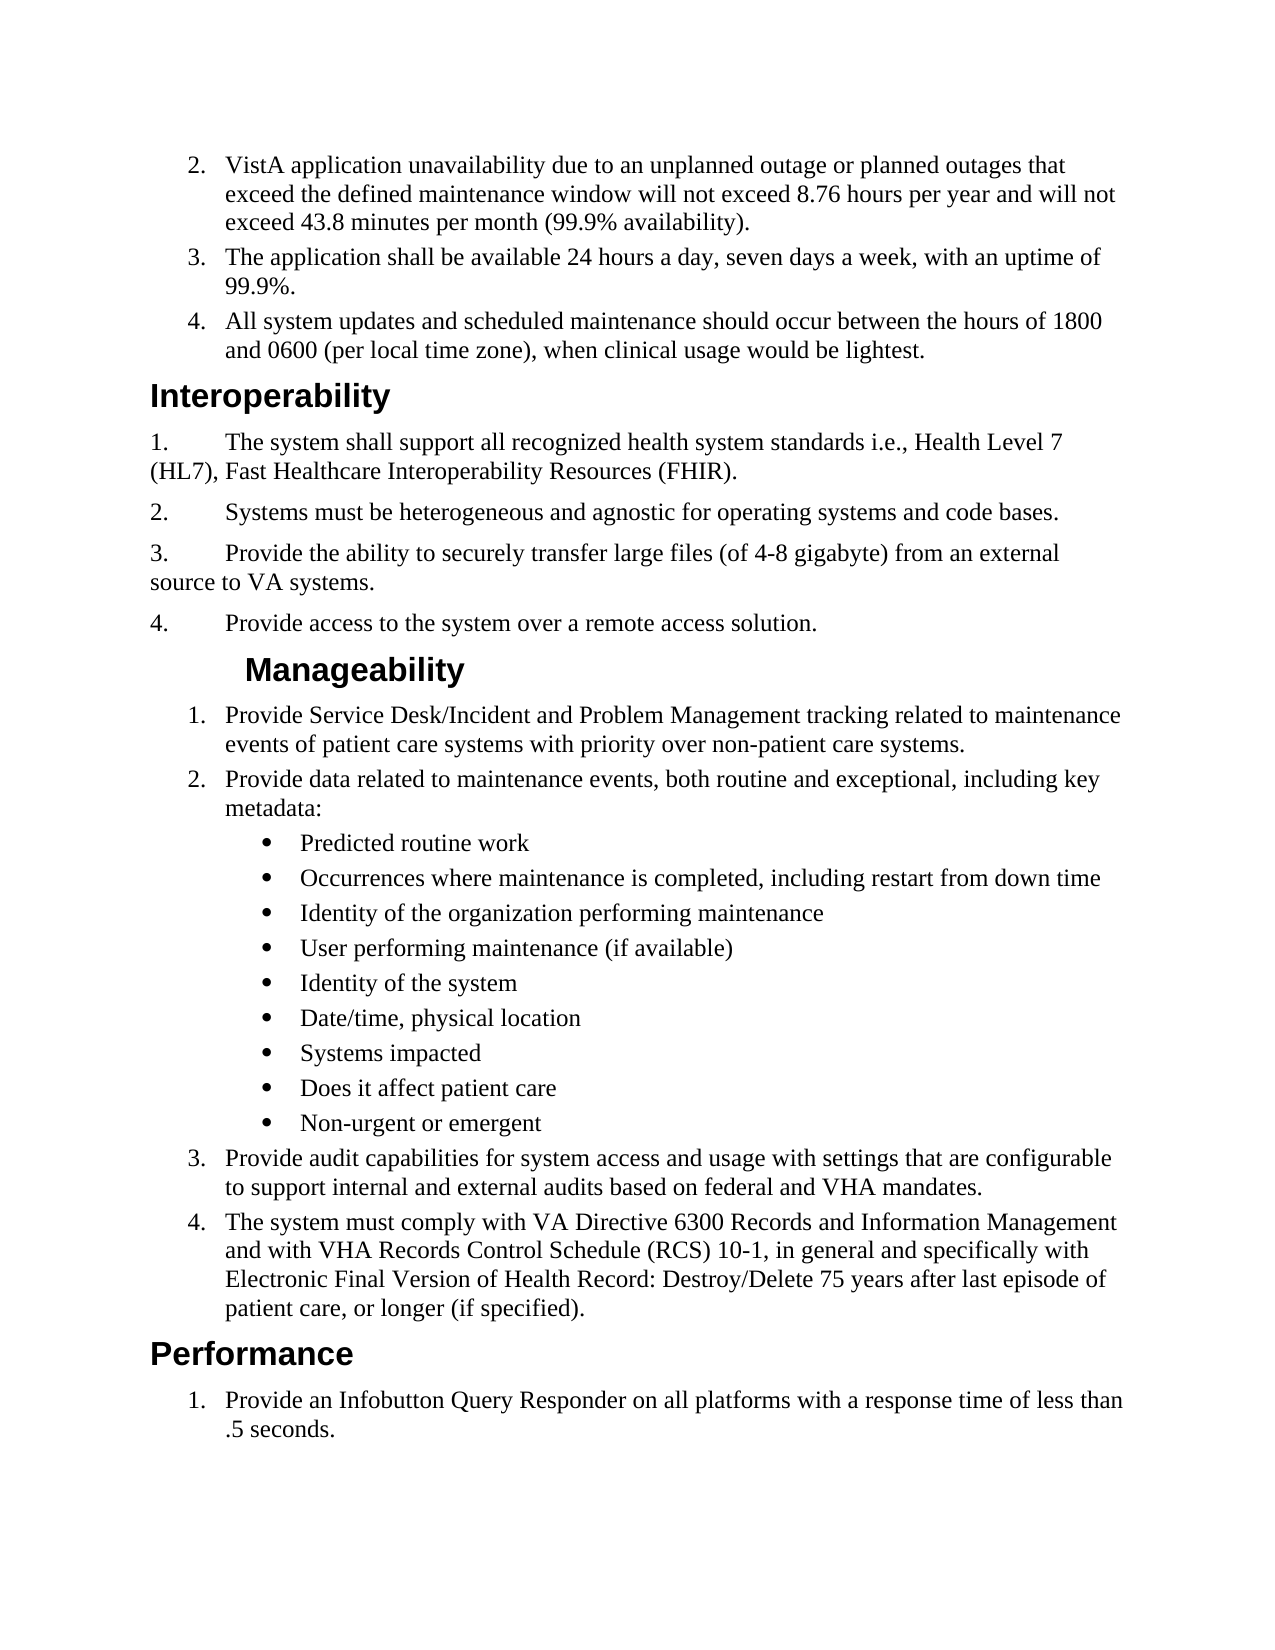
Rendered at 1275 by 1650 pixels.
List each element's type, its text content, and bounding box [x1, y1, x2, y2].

text Provide audit capabilities for system access and usage with settings that are configurable to support internal and external audits based on federal and VHA mandates. [187, 1143, 1125, 1201]
text Identity of the organization performing maintenance [262, 898, 1125, 927]
text Predicted routine work [262, 828, 1125, 857]
text Non-urgent or emergent [262, 1108, 1125, 1137]
list Manageability [244, 650, 1125, 688]
text 1. The system shall support all recognized health system standards i.e., Health Level 7 (HL7), Fast Healthcare Interoperability Resources (FHIR). [150, 427, 1125, 485]
text 4. Provide access to the system over a remote access solution. [150, 608, 1125, 637]
list Performance [150, 1334, 1125, 1373]
list Provide an Infobutton Query Responder on all platforms with a response time of less than .5 seconds. [187, 1385, 1125, 1443]
text All system updates and scheduled maintenance should occur between the hours of 1800 and 0600 (per local time zone), when clinical usage would be lightest. [187, 306, 1125, 364]
text Provide data related to maintenance events, both routine and exceptional, including key metadata: [187, 764, 1125, 822]
text Date/time, physical location [262, 1003, 1125, 1032]
text 2. Systems must be heterogeneous and agnostic for operating systems and code bases. [150, 497, 1125, 526]
text The system must comply with VA Directive 6300 Records and Information Management and with VHA Records Control Schedule (RCS) 10-1, in general and specifically with Electronic Final Version of Health Record: Destroy/Delete 75 years after last episode of patient care, or longer (if specified). [187, 1207, 1125, 1322]
text VistA application unavailability due to an unplanned outage or planned outages that exceed the defined maintenance window will not exceed 8.76 hours per year and will not exceed 43.8 minutes per month (99.9% availability). [187, 150, 1125, 236]
text Occurrences where maintenance is completed, including restart from down time [262, 863, 1125, 892]
text User performing maintenance (if available) [262, 933, 1125, 962]
text The application shall be available 24 hours a day, seven days a week, with an uptime of 99.9%. [187, 242, 1125, 300]
text Does it affect patient care [262, 1073, 1125, 1102]
list Interoperability [150, 376, 1125, 415]
text 3. Provide the ability to securely transfer large files (of 4-8 gigabyte) from an external source to VA systems. [150, 538, 1125, 596]
text Systems impacted [262, 1038, 1125, 1067]
text Identity of the system [262, 968, 1125, 997]
list Provide Service Desk/Incident and Problem Management tracking related to maintenance events of patient care systems with priority over non-patient care systems. [187, 701, 1125, 758]
